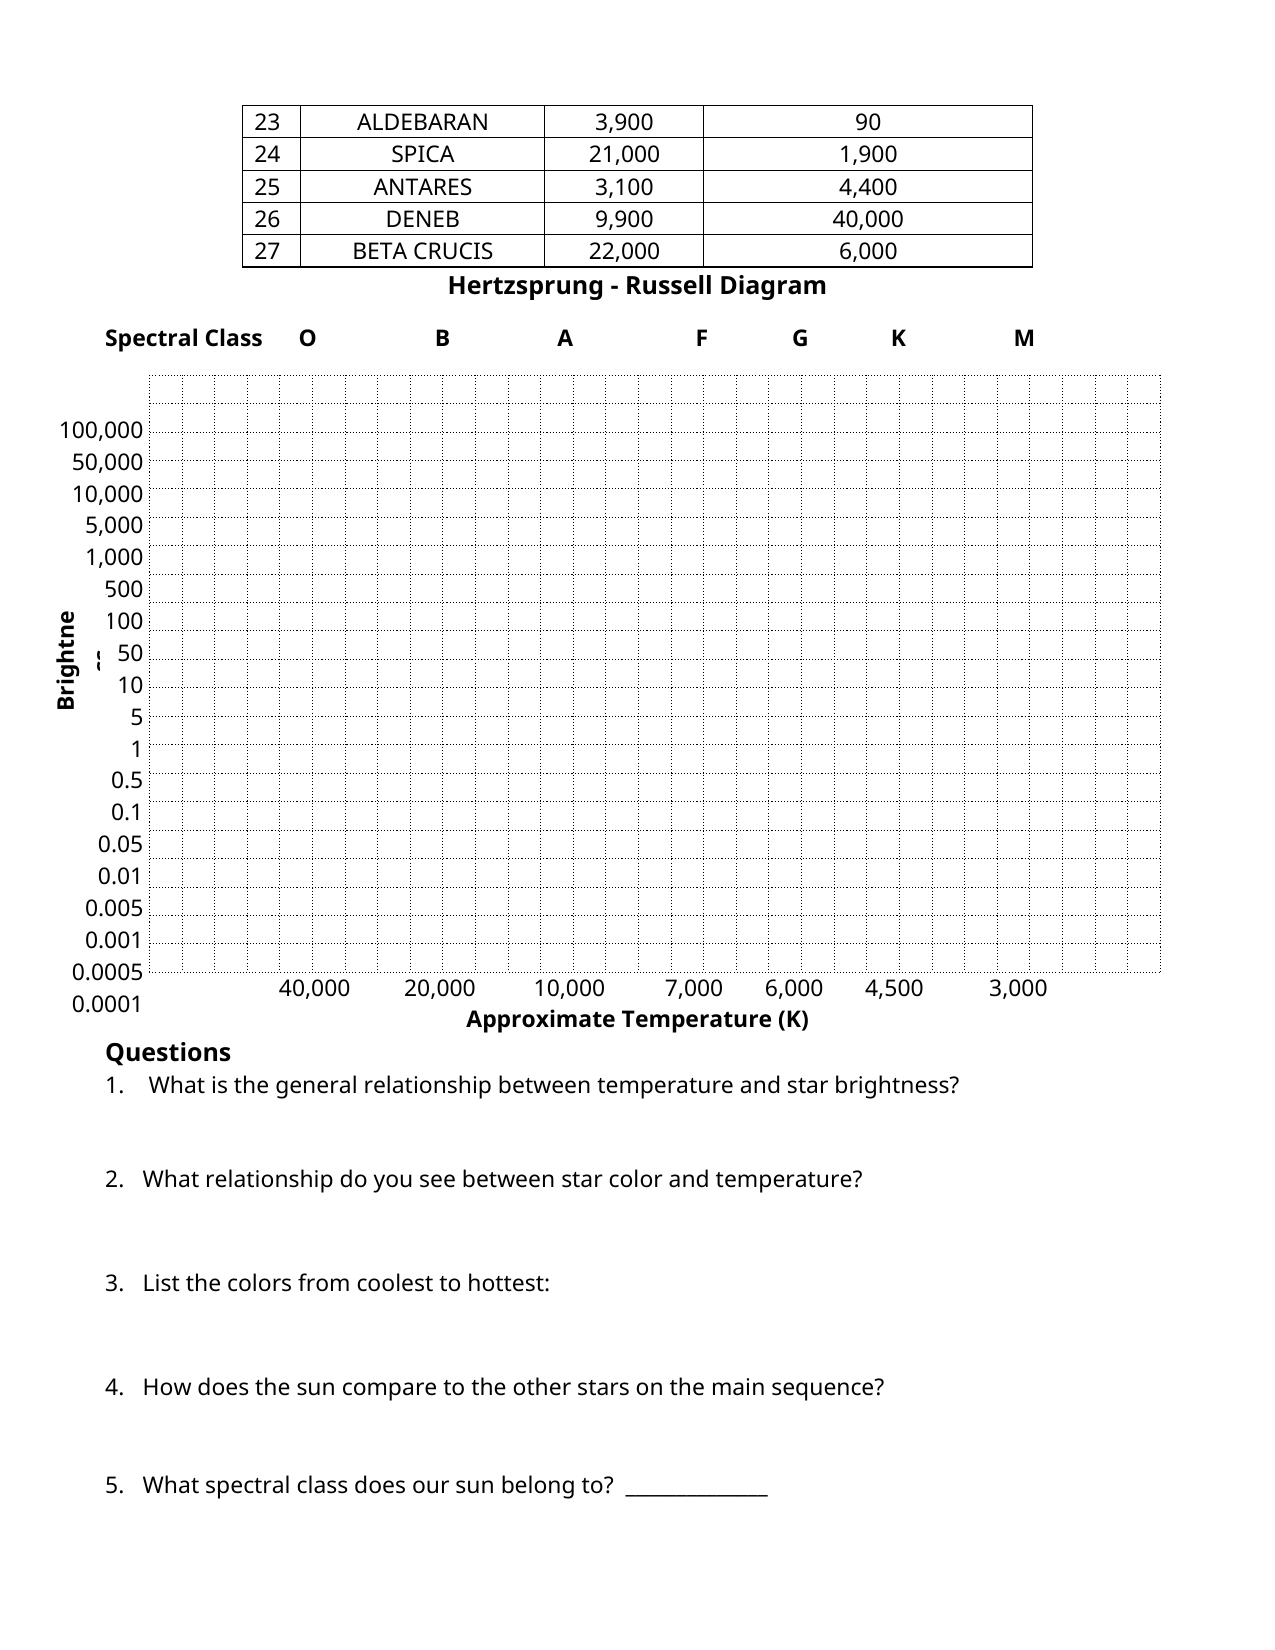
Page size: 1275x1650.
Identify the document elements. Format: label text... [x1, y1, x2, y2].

table_cell [867, 517, 899, 545]
table_cell [769, 574, 801, 602]
table_cell [312, 830, 345, 858]
table_cell [867, 801, 899, 829]
table_cell [345, 488, 377, 517]
table_cell [1127, 858, 1160, 886]
table_cell [638, 943, 671, 972]
table_cell [280, 830, 312, 858]
table_cell [508, 773, 541, 801]
table_cell [638, 886, 671, 915]
table_cell [443, 488, 475, 517]
table_cell [769, 488, 801, 517]
table_cell [182, 801, 214, 829]
table_cell [867, 630, 899, 659]
table_cell [475, 574, 508, 602]
table_cell [182, 431, 214, 460]
table_header [443, 375, 475, 403]
table_cell [149, 602, 182, 630]
table_cell [932, 630, 964, 659]
table_cell [214, 943, 247, 972]
table_cell [834, 716, 867, 744]
table_cell [899, 886, 932, 915]
table_cell [801, 744, 834, 773]
table_cell [508, 687, 541, 716]
table_cell [1127, 659, 1160, 687]
table_cell [964, 830, 997, 858]
table_header [1030, 375, 1062, 403]
table_cell [1095, 830, 1127, 858]
table_cell [475, 886, 508, 915]
table_cell [704, 431, 736, 460]
table_cell [475, 545, 508, 573]
table_cell [932, 659, 964, 687]
table_cell [1095, 943, 1127, 972]
table_cell [899, 830, 932, 858]
table_cell [573, 602, 606, 630]
table_cell [704, 773, 736, 801]
table_cell [312, 744, 345, 773]
table_cell [997, 659, 1029, 687]
table_cell [280, 716, 312, 744]
table_cell [312, 687, 345, 716]
table_cell [149, 687, 182, 716]
table_cell [736, 773, 769, 801]
table_header [867, 375, 899, 403]
table_cell [932, 460, 964, 488]
table_cell [964, 630, 997, 659]
table_cell [736, 716, 769, 744]
table_cell [475, 801, 508, 829]
table_cell [801, 773, 834, 801]
table_cell [801, 630, 834, 659]
table_cell [312, 460, 345, 488]
table_cell [606, 858, 638, 886]
table_cell [671, 773, 703, 801]
table_cell [997, 602, 1029, 630]
table_cell [443, 403, 475, 431]
table_header [899, 375, 932, 403]
table_cell [508, 744, 541, 773]
table_cell [736, 830, 769, 858]
table_cell [932, 602, 964, 630]
table_cell [899, 488, 932, 517]
table_cell [867, 431, 899, 460]
table_cell [899, 630, 932, 659]
table_cell [508, 943, 541, 972]
table_cell [834, 460, 867, 488]
table_cell [182, 602, 214, 630]
table_cell [214, 830, 247, 858]
table_header [1095, 375, 1127, 403]
table_cell [573, 659, 606, 687]
table_cell [606, 830, 638, 858]
table_cell [573, 545, 606, 573]
table_cell [606, 403, 638, 431]
list List the colors from coolest to hottest: [105, 1267, 1170, 1298]
table_cell [378, 460, 410, 488]
table_cell [541, 744, 573, 773]
table_cell [541, 830, 573, 858]
table_cell [443, 659, 475, 687]
table_cell [964, 915, 997, 943]
table_cell [182, 517, 214, 545]
table_cell [1030, 488, 1062, 517]
table_cell [247, 574, 279, 602]
table_cell [736, 403, 769, 431]
table_cell [410, 886, 443, 915]
table_cell [443, 943, 475, 972]
table_cell [606, 460, 638, 488]
table_cell [606, 801, 638, 829]
table_cell [345, 602, 377, 630]
table_cell [508, 403, 541, 431]
table_cell [573, 517, 606, 545]
table_cell [410, 801, 443, 829]
table_cell [736, 574, 769, 602]
table_cell [801, 687, 834, 716]
table_cell [1062, 460, 1095, 488]
table_cell [247, 830, 279, 858]
table_cell [475, 517, 508, 545]
table_cell [312, 858, 345, 886]
table_cell [769, 630, 801, 659]
table_cell [280, 773, 312, 801]
table_cell [443, 858, 475, 886]
list How does the sun compare to the other stars on the main sequence? [105, 1371, 1170, 1402]
table_cell [378, 574, 410, 602]
table_cell [312, 659, 345, 687]
table_cell [964, 431, 997, 460]
table_cell [214, 801, 247, 829]
table_cell [345, 943, 377, 972]
table_cell [736, 488, 769, 517]
table_cell [932, 773, 964, 801]
table_cell [345, 801, 377, 829]
table_cell [149, 488, 182, 517]
table_cell [508, 659, 541, 687]
table_cell [312, 545, 345, 573]
table_cell [345, 403, 377, 431]
table_cell [149, 517, 182, 545]
table_cell [769, 830, 801, 858]
table_header [573, 375, 606, 403]
table_cell [541, 460, 573, 488]
table_cell [932, 488, 964, 517]
table_cell [1062, 886, 1095, 915]
table_cell [997, 773, 1029, 801]
table_cell [378, 488, 410, 517]
table_cell [247, 659, 279, 687]
table_cell [312, 403, 345, 431]
table_cell [149, 744, 182, 773]
table_cell [378, 602, 410, 630]
table_cell [834, 488, 867, 517]
table_cell [1030, 744, 1062, 773]
table_cell [801, 545, 834, 573]
table_cell [899, 460, 932, 488]
table_header [214, 375, 247, 403]
table_cell [541, 602, 573, 630]
table_cell [638, 545, 671, 573]
table_cell [280, 630, 312, 659]
table_cell [638, 915, 671, 943]
table_cell [378, 545, 410, 573]
table_cell [736, 431, 769, 460]
text Hertzsprung - Russell Diagram [105, 267, 1170, 302]
table_cell [769, 716, 801, 744]
table_cell [214, 431, 247, 460]
table_cell [671, 545, 703, 573]
table_cell [638, 659, 671, 687]
table_cell [1127, 744, 1160, 773]
table_cell [410, 773, 443, 801]
table_header [345, 375, 377, 403]
table_cell [573, 403, 606, 431]
table_cell [378, 630, 410, 659]
table_cell BETA CRUCIS [301, 235, 544, 266]
table_cell [1127, 830, 1160, 858]
table_cell [997, 403, 1029, 431]
table_cell [149, 943, 182, 972]
table_cell [247, 431, 279, 460]
table_cell [736, 943, 769, 972]
table_cell [475, 659, 508, 687]
table_cell [475, 858, 508, 886]
table_header [280, 375, 312, 403]
table_cell [867, 687, 899, 716]
table_cell [606, 488, 638, 517]
table_cell [410, 858, 443, 886]
table_cell [834, 830, 867, 858]
table_cell [1030, 830, 1062, 858]
table_cell [508, 602, 541, 630]
table_cell [508, 801, 541, 829]
table_cell [508, 517, 541, 545]
table_cell [834, 403, 867, 431]
table_cell [671, 431, 703, 460]
table_cell [573, 488, 606, 517]
table_cell [1030, 687, 1062, 716]
table_cell [410, 460, 443, 488]
table_cell [378, 716, 410, 744]
table_cell [1062, 488, 1095, 517]
table_cell 9,900 [545, 203, 703, 234]
table_cell [541, 545, 573, 573]
table_cell [280, 574, 312, 602]
table_cell ANTARES [301, 171, 544, 202]
table_cell [964, 460, 997, 488]
table_cell [1127, 886, 1160, 915]
table_cell [606, 915, 638, 943]
table_cell [443, 773, 475, 801]
table_cell [378, 858, 410, 886]
table_cell [1127, 403, 1160, 431]
table_cell [280, 431, 312, 460]
table_cell [704, 602, 736, 630]
table_cell [443, 602, 475, 630]
table_cell [932, 830, 964, 858]
table_cell [801, 517, 834, 545]
table_header [834, 375, 867, 403]
table_cell [638, 830, 671, 858]
table_cell [997, 744, 1029, 773]
table_cell [834, 915, 867, 943]
table_header [149, 375, 182, 403]
table_cell [1095, 773, 1127, 801]
table_cell [247, 773, 279, 801]
table_cell [541, 659, 573, 687]
table_cell [704, 460, 736, 488]
table_cell [801, 602, 834, 630]
table_cell [541, 943, 573, 972]
table_cell [541, 630, 573, 659]
table_header [638, 375, 671, 403]
table_cell [1062, 659, 1095, 687]
table_cell [1095, 431, 1127, 460]
table_cell [997, 943, 1029, 972]
table_cell [1030, 403, 1062, 431]
table_cell [280, 943, 312, 972]
table_cell [214, 744, 247, 773]
table_cell SPICA [301, 138, 544, 169]
table_cell [247, 744, 279, 773]
table_cell [410, 630, 443, 659]
table_cell [834, 574, 867, 602]
table_cell [638, 773, 671, 801]
table_cell [867, 915, 899, 943]
table_cell 90 [704, 106, 1032, 137]
table_cell [443, 687, 475, 716]
table_cell [1030, 659, 1062, 687]
table_cell [932, 574, 964, 602]
table_cell [475, 830, 508, 858]
table_cell [736, 517, 769, 545]
table_cell [345, 574, 377, 602]
table_cell [1127, 574, 1160, 602]
table_header [932, 375, 964, 403]
table_cell [671, 858, 703, 886]
table_cell [182, 545, 214, 573]
table_cell [573, 630, 606, 659]
table_cell [606, 602, 638, 630]
table_cell [997, 517, 1029, 545]
table_cell [1127, 716, 1160, 744]
table_cell [867, 744, 899, 773]
table_cell [1030, 460, 1062, 488]
table_cell [378, 687, 410, 716]
table_cell [671, 488, 703, 517]
table_cell [638, 716, 671, 744]
table_cell [475, 602, 508, 630]
list What relationship do you see between star color and temperature? [105, 1162, 1170, 1194]
text Spectral Class O B A F G K M [105, 322, 1170, 354]
table_cell 1,900 [704, 138, 1032, 169]
table_cell [410, 488, 443, 517]
table_cell [1062, 858, 1095, 886]
table_cell [1030, 943, 1062, 972]
table_cell [997, 687, 1029, 716]
table_cell [932, 886, 964, 915]
table_cell [834, 659, 867, 687]
table_cell [932, 744, 964, 773]
table_cell [378, 659, 410, 687]
table_cell [312, 886, 345, 915]
table_cell [736, 687, 769, 716]
table_cell [671, 830, 703, 858]
table_cell [508, 545, 541, 573]
table_cell [247, 687, 279, 716]
table_cell [638, 630, 671, 659]
table_cell [378, 517, 410, 545]
table_cell [1030, 773, 1062, 801]
table_header [671, 375, 703, 403]
table_cell [573, 744, 606, 773]
table_cell [704, 830, 736, 858]
table_cell [149, 574, 182, 602]
table_cell [671, 574, 703, 602]
table_cell [899, 431, 932, 460]
table_cell [997, 488, 1029, 517]
table_cell [280, 403, 312, 431]
table_cell [378, 830, 410, 858]
table_cell [410, 716, 443, 744]
table_cell [997, 545, 1029, 573]
table_cell [997, 886, 1029, 915]
table_cell [606, 545, 638, 573]
table_cell [214, 460, 247, 488]
table_cell [932, 858, 964, 886]
table_cell [899, 716, 932, 744]
table_cell [1127, 545, 1160, 573]
table_cell [932, 801, 964, 829]
table_cell [475, 687, 508, 716]
table_cell [312, 773, 345, 801]
table_cell [508, 488, 541, 517]
table_cell [280, 602, 312, 630]
table_cell [1095, 716, 1127, 744]
table_cell [671, 943, 703, 972]
table_cell 24 [243, 138, 300, 169]
table_cell [443, 545, 475, 573]
table_cell [214, 716, 247, 744]
table_cell [410, 403, 443, 431]
table_cell [867, 858, 899, 886]
table_cell [638, 517, 671, 545]
table_cell [541, 517, 573, 545]
table_cell [1095, 915, 1127, 943]
table_cell [1030, 431, 1062, 460]
table_cell [638, 460, 671, 488]
table_cell [182, 716, 214, 744]
table_cell [606, 630, 638, 659]
table_cell [214, 687, 247, 716]
table_cell [345, 517, 377, 545]
table_cell [932, 943, 964, 972]
table_cell [247, 801, 279, 829]
table_cell [541, 687, 573, 716]
table_cell [769, 517, 801, 545]
table_cell [475, 488, 508, 517]
table_cell [964, 488, 997, 517]
table_cell [606, 886, 638, 915]
table_cell [410, 545, 443, 573]
table_cell 6,000 [704, 235, 1032, 266]
table_cell [834, 602, 867, 630]
table_cell [149, 886, 182, 915]
table_cell [1030, 630, 1062, 659]
table_cell [182, 886, 214, 915]
table_cell [1095, 403, 1127, 431]
table_cell [182, 659, 214, 687]
table_cell [508, 574, 541, 602]
table_cell 27 [243, 235, 300, 266]
table_cell [769, 915, 801, 943]
table_cell [769, 545, 801, 573]
table_cell [801, 943, 834, 972]
table_cell [573, 858, 606, 886]
table_cell [1062, 801, 1095, 829]
table_cell [736, 659, 769, 687]
table_cell [671, 460, 703, 488]
table_cell [443, 630, 475, 659]
table_cell [443, 801, 475, 829]
table_cell [964, 602, 997, 630]
table_cell [149, 830, 182, 858]
table_cell [736, 915, 769, 943]
table_cell [964, 716, 997, 744]
table_cell [997, 830, 1029, 858]
table_cell [964, 773, 997, 801]
table_cell [867, 886, 899, 915]
table_cell [769, 773, 801, 801]
table_cell [182, 460, 214, 488]
table_cell [280, 488, 312, 517]
table_cell [410, 517, 443, 545]
table_cell [964, 574, 997, 602]
table_cell 4,400 [704, 171, 1032, 202]
table_cell [1127, 915, 1160, 943]
table_cell [573, 687, 606, 716]
table_cell [899, 602, 932, 630]
table_cell [1030, 716, 1062, 744]
table_header [1127, 375, 1160, 403]
table_cell [247, 858, 279, 886]
table_cell [932, 545, 964, 573]
table_cell [606, 716, 638, 744]
table_header [541, 375, 573, 403]
table_cell [671, 517, 703, 545]
table_cell [704, 545, 736, 573]
table_header [247, 375, 279, 403]
table_cell [541, 716, 573, 744]
table_cell [573, 830, 606, 858]
table_cell [280, 801, 312, 829]
table_cell [149, 630, 182, 659]
table_cell [378, 915, 410, 943]
table_cell [280, 858, 312, 886]
table_cell [1030, 545, 1062, 573]
table_cell [1095, 744, 1127, 773]
table_cell [475, 403, 508, 431]
table_cell [149, 716, 182, 744]
table_cell [704, 716, 736, 744]
table_cell [475, 915, 508, 943]
table_cell [345, 687, 377, 716]
table_cell 21,000 [545, 138, 703, 169]
table_cell [149, 773, 182, 801]
table_cell [508, 858, 541, 886]
table_cell [671, 744, 703, 773]
table_cell [769, 858, 801, 886]
table_cell [410, 915, 443, 943]
table_cell [899, 687, 932, 716]
table_cell [182, 915, 214, 943]
table_cell [475, 431, 508, 460]
table_cell 26 [243, 203, 300, 234]
table_cell ALDEBARAN [301, 106, 544, 137]
table_cell [1095, 488, 1127, 517]
table_cell [1127, 773, 1160, 801]
table_cell 3,100 [545, 171, 703, 202]
table_cell [834, 545, 867, 573]
table_cell [508, 630, 541, 659]
table_cell [378, 886, 410, 915]
table_cell [1127, 488, 1160, 517]
table_cell [1095, 460, 1127, 488]
table_cell [932, 716, 964, 744]
table_cell [769, 431, 801, 460]
table_cell [1127, 602, 1160, 630]
table_cell [345, 744, 377, 773]
table_cell [443, 574, 475, 602]
table_cell [247, 915, 279, 943]
table_cell [671, 602, 703, 630]
table_cell [932, 915, 964, 943]
table_header [964, 375, 997, 403]
table_cell [736, 886, 769, 915]
table_header [606, 375, 638, 403]
table_cell [345, 460, 377, 488]
table_cell [280, 744, 312, 773]
table_cell [1095, 630, 1127, 659]
table_cell [508, 886, 541, 915]
table_cell [573, 943, 606, 972]
table_cell [671, 915, 703, 943]
table_cell [573, 886, 606, 915]
table_cell [475, 630, 508, 659]
table_cell [1127, 687, 1160, 716]
table_cell [899, 517, 932, 545]
table_cell [443, 716, 475, 744]
table_cell [182, 773, 214, 801]
table_cell [932, 517, 964, 545]
table_cell [1127, 801, 1160, 829]
table_cell [899, 744, 932, 773]
table_cell [867, 488, 899, 517]
table_cell [1030, 517, 1062, 545]
table_cell [638, 687, 671, 716]
table_cell [475, 744, 508, 773]
table_cell [541, 403, 573, 431]
table_cell [704, 403, 736, 431]
table_cell [899, 773, 932, 801]
table_cell [247, 716, 279, 744]
table_cell [964, 403, 997, 431]
table_cell [149, 801, 182, 829]
table_cell [1062, 943, 1095, 972]
table_cell [867, 545, 899, 573]
table_cell [443, 431, 475, 460]
table_cell [736, 630, 769, 659]
table_cell [769, 403, 801, 431]
table_cell [541, 858, 573, 886]
table_cell 3,900 [545, 106, 703, 137]
table_cell [149, 545, 182, 573]
table_cell [573, 773, 606, 801]
table_cell [964, 943, 997, 972]
table_cell [671, 630, 703, 659]
table_cell [1127, 431, 1160, 460]
table_cell [573, 574, 606, 602]
table_header [1062, 375, 1095, 403]
table_cell [964, 744, 997, 773]
table_cell [247, 886, 279, 915]
table_cell [312, 716, 345, 744]
table_cell [704, 517, 736, 545]
table_header [801, 375, 834, 403]
table_cell [801, 830, 834, 858]
table_cell [997, 915, 1029, 943]
table_cell [312, 574, 345, 602]
table_cell [834, 943, 867, 972]
table_cell [410, 830, 443, 858]
table_cell [867, 943, 899, 972]
table_cell [410, 943, 443, 972]
table_cell [443, 915, 475, 943]
table_cell [149, 431, 182, 460]
table_cell [964, 545, 997, 573]
table_cell [1127, 460, 1160, 488]
table_cell [247, 403, 279, 431]
table_cell [867, 460, 899, 488]
table_cell [932, 687, 964, 716]
table_cell [182, 488, 214, 517]
table_cell [801, 431, 834, 460]
text 40,000 20,000 10,000 7,000 6,000 4,500 3,000 [180, 972, 1170, 1003]
table_cell [899, 659, 932, 687]
table_cell [1062, 915, 1095, 943]
table_cell [671, 801, 703, 829]
table_cell [801, 460, 834, 488]
text Questions [105, 1035, 1170, 1069]
table_cell [867, 574, 899, 602]
table_cell [247, 488, 279, 517]
table_cell [704, 915, 736, 943]
table_cell [867, 773, 899, 801]
table_cell [378, 403, 410, 431]
table_cell [704, 574, 736, 602]
table_cell [149, 915, 182, 943]
table_cell [345, 431, 377, 460]
table_cell [704, 630, 736, 659]
table_cell [214, 858, 247, 886]
table_cell [280, 687, 312, 716]
table_cell [247, 630, 279, 659]
table_cell [736, 460, 769, 488]
table_cell [834, 431, 867, 460]
table_cell [410, 659, 443, 687]
table_cell [1062, 687, 1095, 716]
table_cell [867, 830, 899, 858]
table_cell [606, 431, 638, 460]
table_cell [606, 574, 638, 602]
table_cell [508, 915, 541, 943]
table_cell [345, 630, 377, 659]
table_cell [769, 744, 801, 773]
table_cell [247, 602, 279, 630]
table_cell [769, 886, 801, 915]
table_header [182, 375, 214, 403]
table_cell [606, 943, 638, 972]
table_cell [1062, 545, 1095, 573]
table_cell [899, 943, 932, 972]
table_cell [997, 431, 1029, 460]
table_cell [182, 858, 214, 886]
table_cell [997, 460, 1029, 488]
table_cell [378, 431, 410, 460]
table_cell [214, 773, 247, 801]
table_cell [1062, 574, 1095, 602]
table_cell [345, 659, 377, 687]
table_cell [541, 574, 573, 602]
table_cell [606, 744, 638, 773]
list What is the general relationship between temperature and star brightness? [105, 1069, 1170, 1100]
table_cell [280, 545, 312, 573]
table_cell [736, 801, 769, 829]
table_cell [214, 886, 247, 915]
table_cell [1062, 716, 1095, 744]
table_cell [899, 574, 932, 602]
table_cell [247, 460, 279, 488]
table_cell [573, 915, 606, 943]
table_cell [345, 830, 377, 858]
table_cell [345, 886, 377, 915]
table_cell [378, 943, 410, 972]
table_cell [280, 915, 312, 943]
table_cell [801, 801, 834, 829]
table_cell [312, 801, 345, 829]
table_cell [1095, 801, 1127, 829]
table_cell [1095, 858, 1127, 886]
table_cell [801, 915, 834, 943]
table_cell [867, 403, 899, 431]
table_cell [606, 687, 638, 716]
table_cell [475, 943, 508, 972]
table_cell [214, 488, 247, 517]
table_cell [801, 886, 834, 915]
table_cell [964, 517, 997, 545]
table_cell [801, 858, 834, 886]
table_header [312, 375, 345, 403]
table_cell [541, 801, 573, 829]
table_cell [899, 801, 932, 829]
table_cell [182, 687, 214, 716]
table_cell [410, 687, 443, 716]
table_cell [214, 659, 247, 687]
table_cell [834, 744, 867, 773]
table_cell [475, 773, 508, 801]
table_cell [834, 886, 867, 915]
table_cell [345, 716, 377, 744]
table_cell [345, 915, 377, 943]
table_cell [834, 630, 867, 659]
table_cell [769, 801, 801, 829]
table_cell [997, 574, 1029, 602]
table_cell [769, 460, 801, 488]
table_cell [312, 431, 345, 460]
table_cell [964, 801, 997, 829]
table_cell [606, 517, 638, 545]
table_cell [638, 431, 671, 460]
table_cell [638, 488, 671, 517]
table_cell [573, 716, 606, 744]
table_cell [541, 431, 573, 460]
table_cell [214, 602, 247, 630]
table_cell [606, 773, 638, 801]
table_cell [704, 943, 736, 972]
table_cell [638, 858, 671, 886]
table_cell [345, 773, 377, 801]
table_cell 23 [243, 106, 300, 137]
table_cell [410, 744, 443, 773]
table_cell [671, 687, 703, 716]
table_cell [280, 517, 312, 545]
table_cell [345, 545, 377, 573]
table_cell [997, 716, 1029, 744]
table_cell [867, 659, 899, 687]
table_cell [443, 886, 475, 915]
table_cell [1095, 517, 1127, 545]
table_cell [280, 460, 312, 488]
table_cell [573, 431, 606, 460]
table_cell 25 [243, 171, 300, 202]
table_cell [1062, 403, 1095, 431]
table_cell [1095, 574, 1127, 602]
table_cell [671, 886, 703, 915]
table_cell [280, 886, 312, 915]
table_cell [736, 858, 769, 886]
table_cell [410, 574, 443, 602]
table_cell [801, 403, 834, 431]
table_cell [801, 659, 834, 687]
table_cell [182, 574, 214, 602]
table_cell [997, 858, 1029, 886]
table_cell [1127, 630, 1160, 659]
table_cell [345, 858, 377, 886]
table_cell [867, 602, 899, 630]
table_cell [508, 830, 541, 858]
table_cell [508, 460, 541, 488]
table_cell [182, 630, 214, 659]
table_cell [671, 716, 703, 744]
table_cell [899, 403, 932, 431]
table_cell [312, 517, 345, 545]
table_cell DENEB [301, 203, 544, 234]
table_cell [1062, 630, 1095, 659]
table_cell [997, 630, 1029, 659]
table_cell [149, 403, 182, 431]
table_cell [443, 830, 475, 858]
table_cell [704, 687, 736, 716]
table_cell [475, 460, 508, 488]
table_cell 40,000 [704, 203, 1032, 234]
table_cell [638, 744, 671, 773]
table_cell [1095, 659, 1127, 687]
table_cell [573, 801, 606, 829]
table_cell [508, 716, 541, 744]
table_cell [997, 801, 1029, 829]
table_cell [834, 773, 867, 801]
table_cell [1127, 517, 1160, 545]
table_cell [1062, 602, 1095, 630]
table_header [736, 375, 769, 403]
table_cell [801, 574, 834, 602]
table_cell [1095, 687, 1127, 716]
table_cell [410, 431, 443, 460]
table_cell [1095, 886, 1127, 915]
table_cell [443, 460, 475, 488]
table_cell [214, 915, 247, 943]
table_cell [1062, 773, 1095, 801]
table_cell 22,000 [545, 235, 703, 266]
table_cell [247, 517, 279, 545]
table_cell [867, 716, 899, 744]
table_cell [769, 687, 801, 716]
table_cell [1127, 943, 1160, 972]
table_header [769, 375, 801, 403]
table_cell [312, 943, 345, 972]
table_cell [378, 744, 410, 773]
table_header [997, 375, 1029, 403]
table_cell [964, 858, 997, 886]
table_header [475, 375, 508, 403]
table_cell [1030, 602, 1062, 630]
table_header [378, 375, 410, 403]
table_cell [736, 602, 769, 630]
table_cell [378, 801, 410, 829]
table_cell [214, 545, 247, 573]
text Approximate Temperature (K) [105, 1003, 1170, 1035]
table_cell [280, 659, 312, 687]
table_cell [834, 687, 867, 716]
table_cell [182, 744, 214, 773]
table_cell [214, 517, 247, 545]
table_cell [638, 602, 671, 630]
table_cell [312, 915, 345, 943]
list What spectral class does our sun belong to? ______________ [105, 1469, 1170, 1501]
table_cell [182, 943, 214, 972]
table_cell [508, 431, 541, 460]
table_cell [1095, 545, 1127, 573]
table_cell [671, 659, 703, 687]
table_cell [1095, 602, 1127, 630]
table_cell [1062, 744, 1095, 773]
table_cell [769, 602, 801, 630]
table_cell [214, 574, 247, 602]
table_cell [801, 488, 834, 517]
table_cell [247, 545, 279, 573]
table_cell [1062, 431, 1095, 460]
table_cell [541, 773, 573, 801]
table_cell [149, 659, 182, 687]
table_cell [638, 403, 671, 431]
table_cell [1062, 517, 1095, 545]
table_cell [149, 858, 182, 886]
table_cell [899, 915, 932, 943]
table_cell [638, 801, 671, 829]
table_cell [964, 886, 997, 915]
table_cell [801, 716, 834, 744]
table_cell [638, 574, 671, 602]
table_cell [214, 630, 247, 659]
table_cell [834, 858, 867, 886]
table_cell [1030, 801, 1062, 829]
table_cell [834, 517, 867, 545]
table_cell [1030, 858, 1062, 886]
table_cell [312, 602, 345, 630]
table_cell [736, 744, 769, 773]
table_cell [769, 659, 801, 687]
table_cell [606, 659, 638, 687]
table_cell [704, 659, 736, 687]
table_cell [704, 488, 736, 517]
table_cell [1030, 915, 1062, 943]
table_cell [704, 744, 736, 773]
table_cell [214, 403, 247, 431]
table_cell [182, 830, 214, 858]
table_cell [1030, 886, 1062, 915]
table_cell [541, 915, 573, 943]
table_cell [1062, 830, 1095, 858]
table_cell [312, 488, 345, 517]
table_header [704, 375, 736, 403]
table_cell [1030, 574, 1062, 602]
table_cell [704, 801, 736, 829]
table_cell [247, 943, 279, 972]
table_cell [932, 431, 964, 460]
table_cell [704, 886, 736, 915]
table_cell [378, 773, 410, 801]
table_cell [475, 716, 508, 744]
table_cell [964, 687, 997, 716]
table_cell [182, 403, 214, 431]
table_cell [541, 886, 573, 915]
table_cell [410, 602, 443, 630]
table_cell [932, 403, 964, 431]
table_cell [736, 545, 769, 573]
table_cell [899, 545, 932, 573]
table_header [508, 375, 541, 403]
table_cell [834, 801, 867, 829]
table_cell [443, 517, 475, 545]
table_header [410, 375, 443, 403]
table_cell [149, 460, 182, 488]
table_cell [899, 858, 932, 886]
table_cell [573, 460, 606, 488]
table_cell [312, 630, 345, 659]
table_cell [671, 403, 703, 431]
table_cell [704, 858, 736, 886]
table_cell [541, 488, 573, 517]
table_cell [443, 744, 475, 773]
table_cell [769, 943, 801, 972]
table_cell [964, 659, 997, 687]
